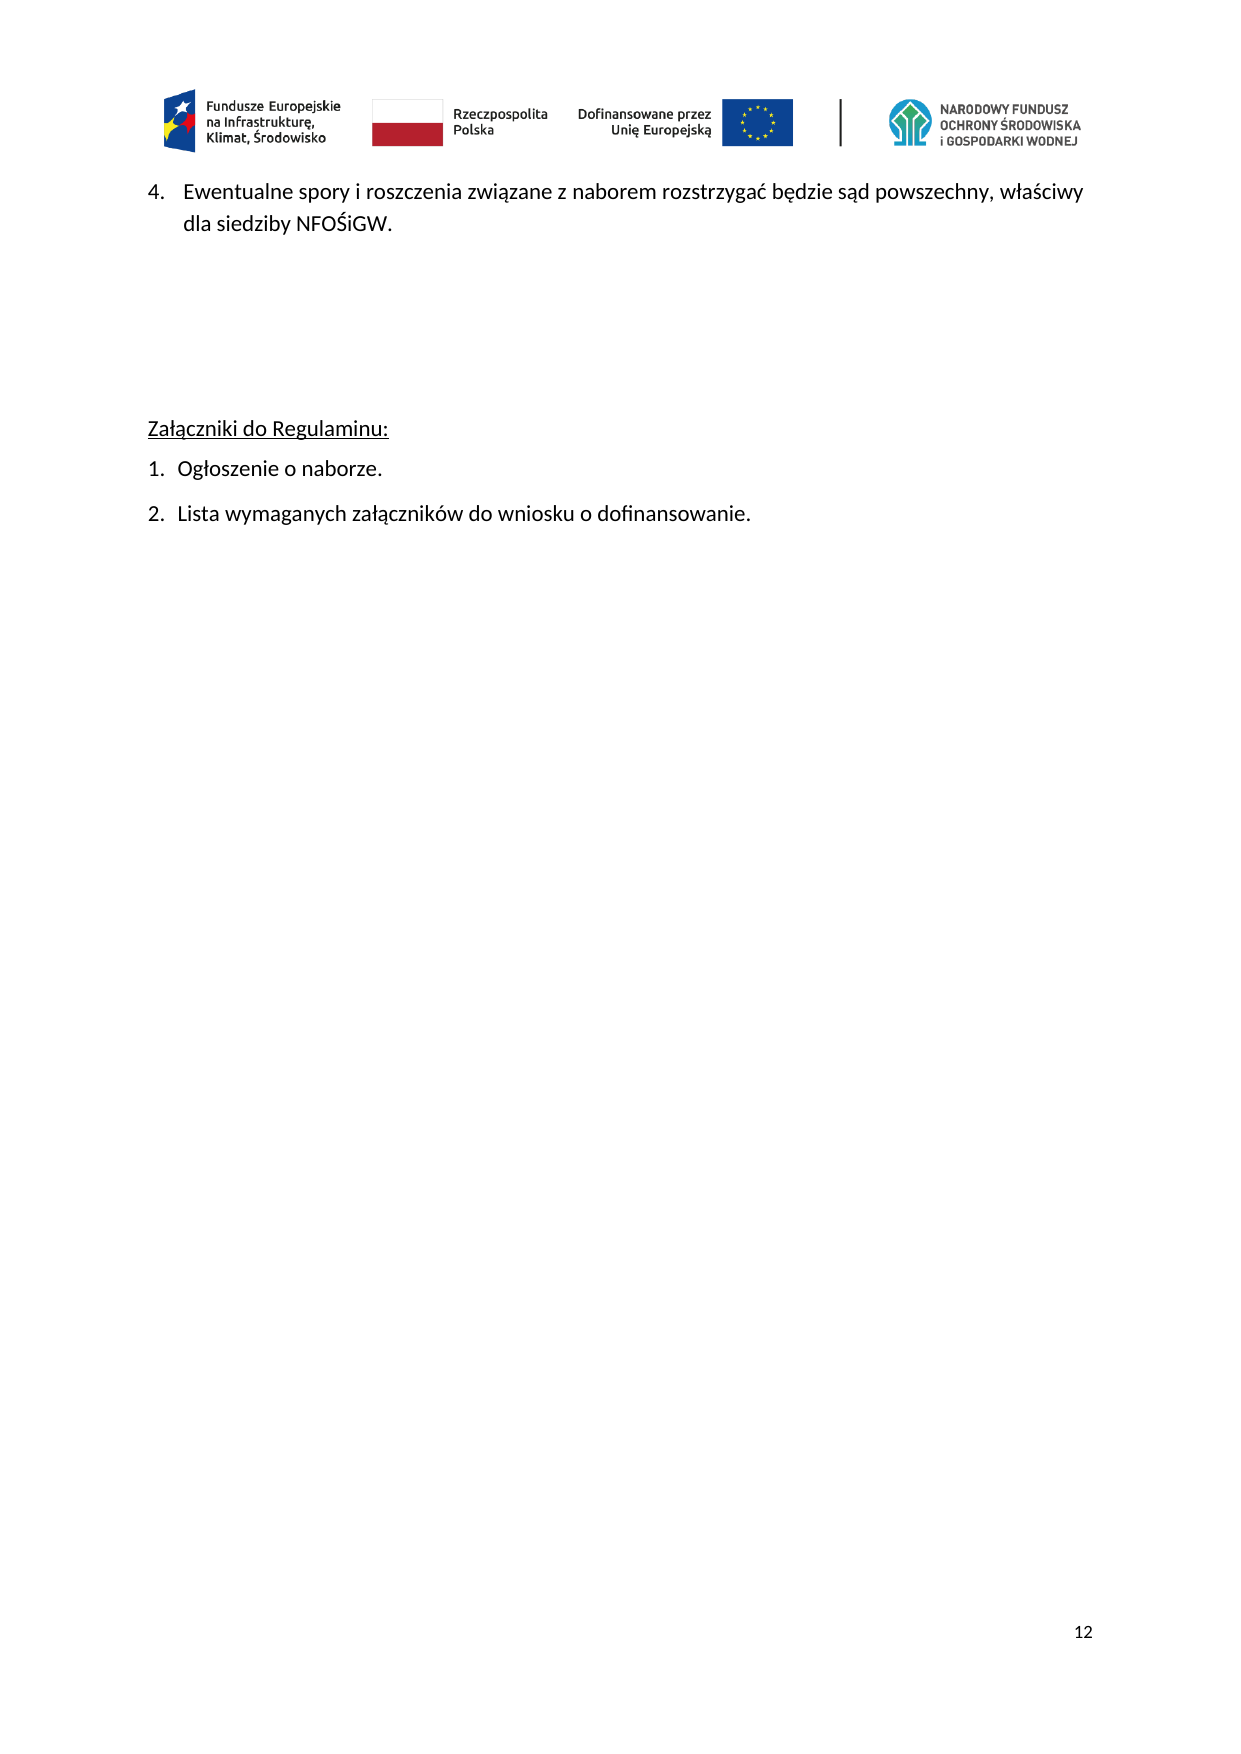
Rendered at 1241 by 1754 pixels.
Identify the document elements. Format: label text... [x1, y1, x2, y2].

picture [147, 73, 1093, 168]
text Załączniki do Regulaminu: [148, 404, 1093, 442]
list Lista wymaganych załączników do wniosku o dofinansowanie. [148, 499, 1093, 527]
list Ewentualne spory i roszczenia związane z naborem rozstrzygać będzie sąd powszechny, właściwy dla siedziby NFOŚiGW. [148, 177, 1093, 237]
list Ogłoszenie o naborze. [148, 454, 1093, 482]
